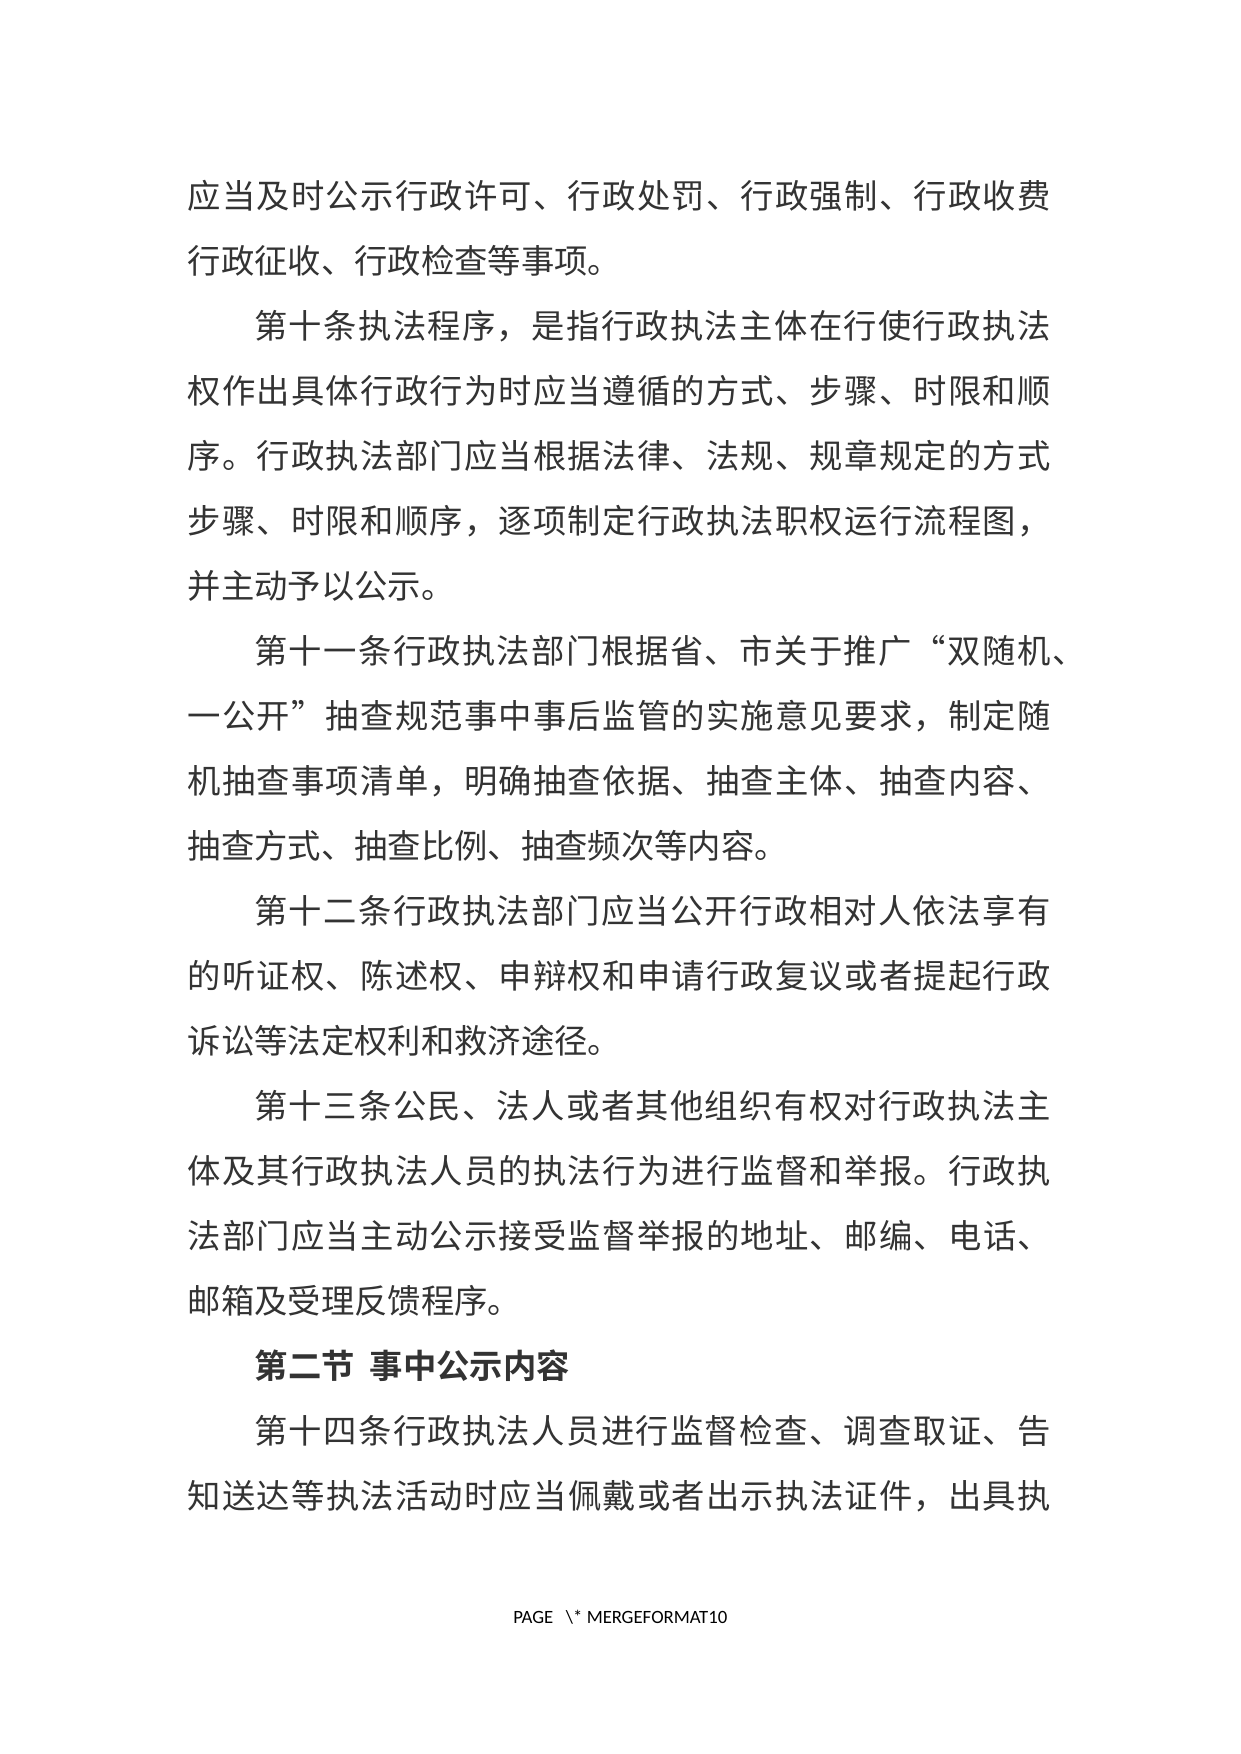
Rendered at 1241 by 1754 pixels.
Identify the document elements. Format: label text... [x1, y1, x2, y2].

text 第十一条行政执法部门根据省、市关于推广“双随机、一公开”抽查规范事中事后监管的实施意见要求，制定随机抽查事项清单，明确抽查依据、抽查主体、抽查内容、抽查方式、抽查比例、抽查频次等内容。 [187, 617, 1053, 877]
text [187, 1397, 1053, 1527]
text 第二节 事中公示内容 [187, 1332, 1053, 1397]
text 第十二条行政执法部门应当公开行政相对人依法享有的听证权、陈述权、申辩权和申请行政复议或者提起行政诉讼等法定权利和救济途径。 [187, 877, 1053, 1072]
text 第十三条公民、法人或者其他组织有权对行政执法主体及其行政执法人员的执法行为进行监督和举报。行政执法部门应当主动公示接受监督举报的地址、邮编、电话、邮箱及受理反馈程序。 [187, 1072, 1053, 1332]
text 第十条执法程序，是指行政执法主体在行使行政执法权作出具体行政行为时应当遵循的方式、步骤、时限和顺序。行政执法部门应当根据法律、法规、规章规定的方式、步骤、时限和顺序，逐项制定行政执法职权运行流程图，并主动予以公示。 [187, 292, 1053, 617]
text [187, 162, 1053, 292]
